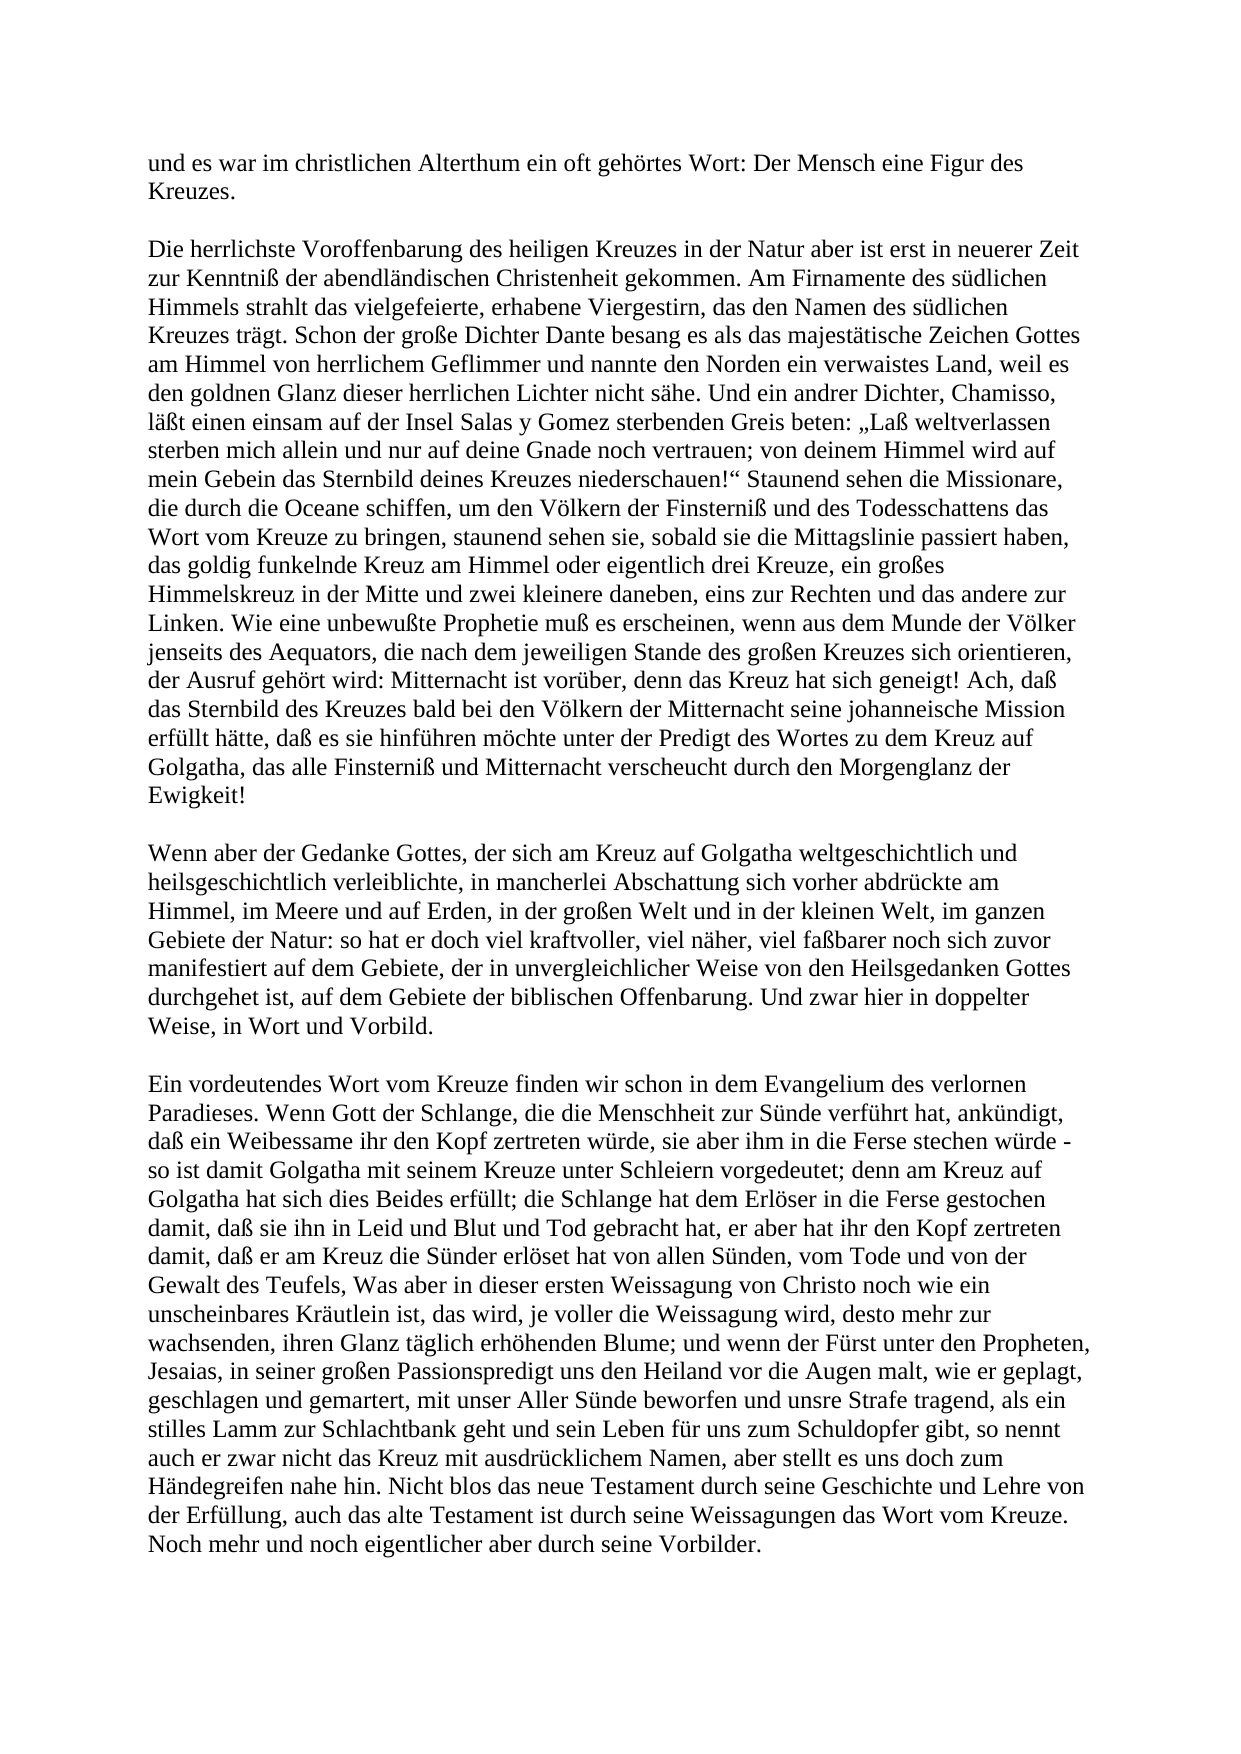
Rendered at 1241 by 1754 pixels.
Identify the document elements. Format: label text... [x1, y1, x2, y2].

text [148, 148, 1093, 205]
text Ein vordeutendes Wort vom Kreuze finden wir schon in dem Evangelium des verlornen Paradieses. Wenn Gott der Schlange, die die Menschheit zur Sünde verführt hat, ankündigt, daß ein Weibessame ihr den Kopf zertreten würde, sie aber ihm in die Ferse stechen würde - so ist damit Golgatha mit seinem Kreuze unter Schleiern vorgedeutet; denn am Kreuz auf Golgatha hat sich dies Beides erfüllt; die Schlange hat dem Erlöser in die Ferse gestochen damit, daß sie ihn in Leid und Blut und Tod gebracht hat, er aber hat ihr den Kopf zertreten damit, daß er am Kreuz die Sünder erlöset hat von allen Sünden, vom Tode und von der Gewalt des Teufels, Was aber in dieser ersten Weissagung von Christo noch wie ein unscheinbares Kräutlein ist, das wird, je voller die Weissagung wird, desto mehr zur wachsenden, ihren Glanz täglich erhöhenden Blume; und wenn der Fürst unter den Propheten, Jesaias, in seiner großen Passionspredigt uns den Heiland vor die Augen malt, wie er geplagt, geschlagen und gemartert, mit unser Aller Sünde beworfen und unsre Strafe tragend, als ein stilles Lamm zur Schlachtbank geht und sein Leben für uns zum Schuldopfer gibt, so nennt auch er zwar nicht das Kreuz mit ausdrücklichem Namen, aber stellt es uns doch zum Händegreifen nahe hin. Nicht blos das neue Testament durch seine Geschichte und Lehre von der Erfüllung, auch das alte Testament ist durch seine Weissagungen das Wort vom Kreuze. Noch mehr und noch eigentlicher aber durch seine Vorbilder. [148, 1069, 1093, 1558]
text Wenn aber der Gedanke Gottes, der sich am Kreuz auf Golgatha weltgeschichtlich und heilsgeschichtlich verleiblichte, in mancherlei Abschattung sich vorher abdrückte am Himmel, im Meere und auf Erden, in der großen Welt und in der kleinen Welt, im ganzen Gebiete der Natur: so hat er doch viel kraftvoller, viel näher, viel faßbarer noch sich zuvor manifestiert auf dem Gebiete, der in unvergleichlicher Weise von den Heilsgedanken Gottes durchgehet ist, auf dem Gebiete der biblischen Offenbarung. Und zwar hier in doppelter Weise, in Wort und Vorbild. [148, 838, 1093, 1040]
text Die herrlichste Voroffenbarung des heiligen Kreuzes in der Natur aber ist erst in neuerer Zeit zur Kenntniß der abendländischen Christenheit gekommen. Am Firnamente des südlichen Himmels strahlt das vielgefeierte, erhabene Viergestirn, das den Namen des südlichen Kreuzes trägt. Schon der große Dichter Dante besang es als das majestätische Zeichen Gottes am Himmel von herrlichem Geflimmer und nannte den Norden ein verwaistes Land, weil es den goldnen Glanz dieser herrlichen Lichter nicht sähe. Und ein andrer Dichter, Chamisso, läßt einen einsam auf der Insel Salas y Gomez sterbenden Greis beten: „Laß weltverlassen sterben mich allein und nur auf deine Gnade noch vertrauen; von deinem Himmel wird auf mein Gebein das Sternbild deines Kreuzes niederschauen!“ Staunend sehen die Missionare, die durch die Oceane schiffen, um den Völkern der Finsterniß und des Todesschattens das Wort vom Kreuze zu bringen, staunend sehen sie, sobald sie die Mittagslinie passiert haben, das goldig funkelnde Kreuz am Himmel oder eigentlich drei Kreuze, ein großes Himmelskreuz in der Mitte und zwei kleinere daneben, eins zur Rechten und das andere zur Linken. Wie eine unbewußte Prophetie muß es erscheinen, wenn aus dem Munde der Völker jenseits des Aequators, die nach dem jeweiligen Stande des großen Kreuzes sich orientieren, der Ausruf gehört wird: Mitternacht ist vorüber, denn das Kreuz hat sich geneigt! Ach, daß das Sternbild des Kreuzes bald bei den Völkern der Mitternacht seine johanneische Mission erfüllt hätte, daß es sie hinführen möchte unter der Predigt des Wortes zu dem Kreuz auf Golgatha, das alle Finsterniß und Mitternacht verscheucht durch den Morgenglanz der Ewigkeit! [148, 234, 1093, 809]
